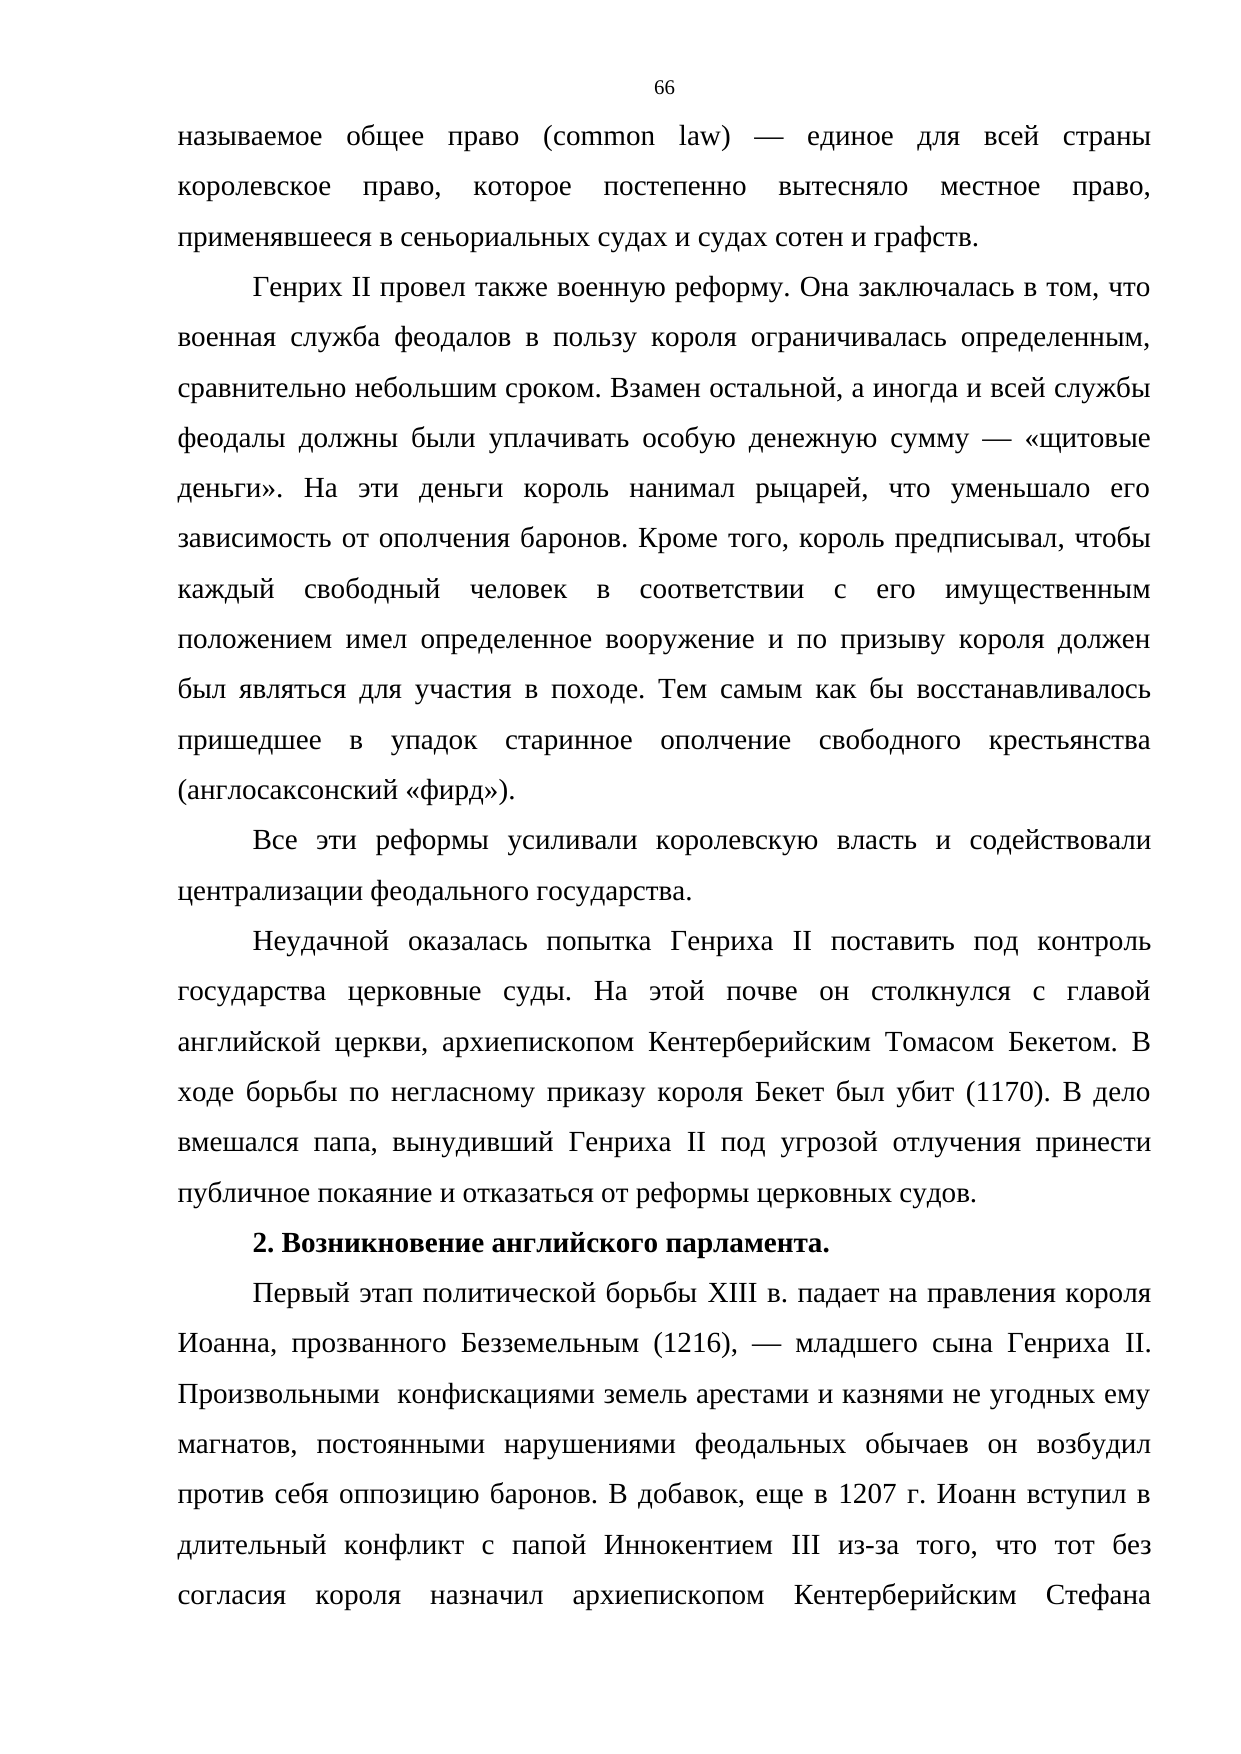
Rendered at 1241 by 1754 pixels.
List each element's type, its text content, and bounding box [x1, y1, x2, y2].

text 2. Возникновение английского парламента. [177, 1225, 1152, 1258]
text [177, 1275, 1152, 1611]
text Все эти реформы усиливали королевскую власть и содействовали централизации феодального государства. [177, 822, 1152, 906]
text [177, 118, 1152, 252]
text Генрих II провел также военную реформу. Она заключалась в том, что военная служба феодалов в пользу короля ограничивалась определенным, сравнительно небольшим сроком. Взамен остальной, а иногда и всей службы феодалы должны были уплачивать особую денежную сумму — «щитовые деньги». На эти деньги король нанимал рыцарей, что уменьшало его зависимость от ополчения баронов. Кроме того, король предписывал, чтобы каждый свободный человек в соответствии с его имущественным положением имел определенное вооружение и по призыву короля должен был являться для участия в походе. Тем самым как бы восстанавливалось пришедшее в упадок старинное ополчение свободного крестьянства (англосаксонский «фирд»). [177, 269, 1152, 806]
text Неудачной оказалась попытка Генриха II поставить под контроль государства церковные суды. На этой почве он столкнулся с главой английской церкви, архиепископом Кентерберийским Томасом Бекетом. В ходе борьбы по негласному приказу короля Бекет был убит (1170). В дело вмешался папа, вынудивший Генриха II под угрозой отлучения принести публичное покаяние и отказаться от реформы церковных судов. [177, 923, 1152, 1208]
